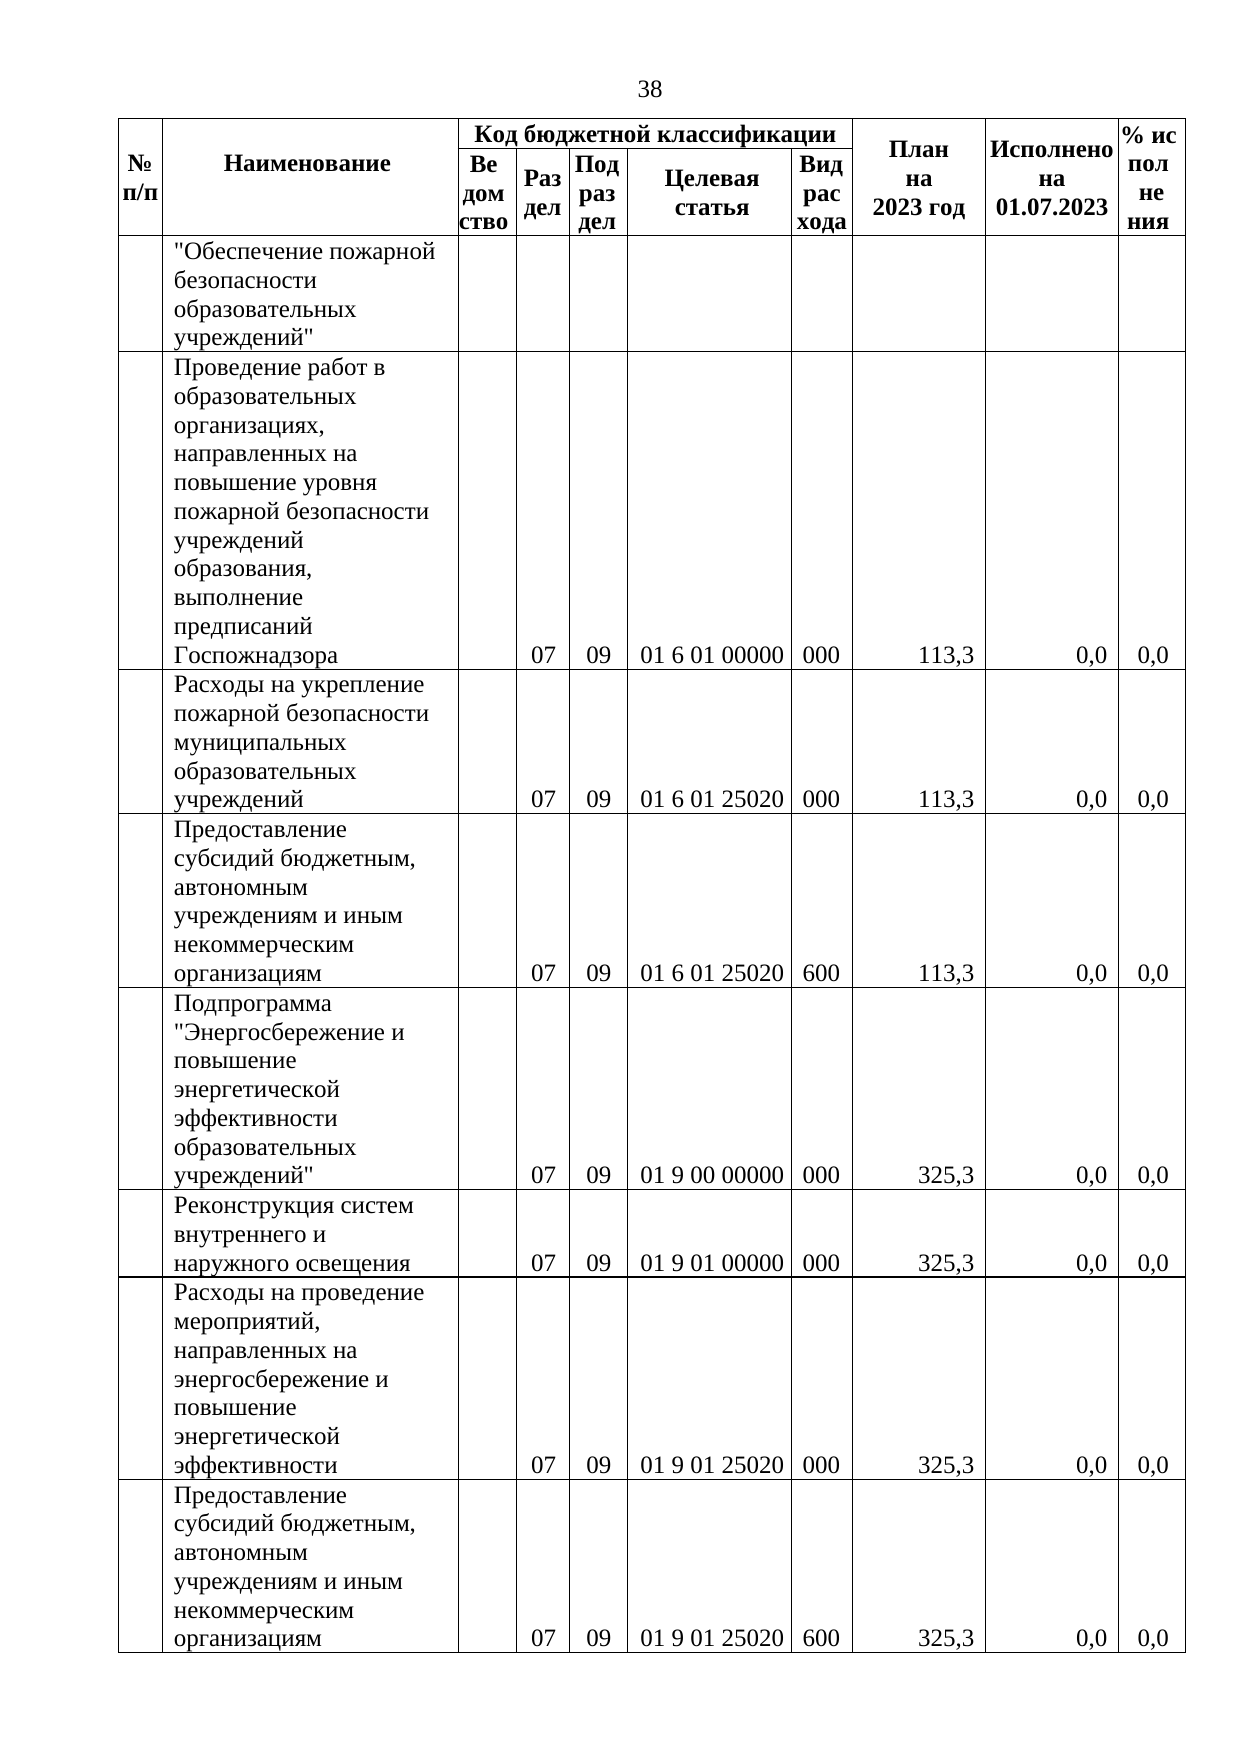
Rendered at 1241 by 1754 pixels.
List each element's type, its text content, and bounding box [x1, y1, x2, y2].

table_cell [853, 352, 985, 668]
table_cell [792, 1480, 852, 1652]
table_cell Вид рас хода [792, 149, 852, 235]
table_header % ис пол не ния [1119, 119, 1185, 235]
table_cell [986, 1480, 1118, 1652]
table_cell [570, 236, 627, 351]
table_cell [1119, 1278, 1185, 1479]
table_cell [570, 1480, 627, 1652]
table_cell Раз дел [517, 149, 569, 235]
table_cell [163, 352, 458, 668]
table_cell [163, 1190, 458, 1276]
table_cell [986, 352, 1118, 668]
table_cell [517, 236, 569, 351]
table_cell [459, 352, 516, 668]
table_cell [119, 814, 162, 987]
table_header План на 2023 год [853, 119, 985, 235]
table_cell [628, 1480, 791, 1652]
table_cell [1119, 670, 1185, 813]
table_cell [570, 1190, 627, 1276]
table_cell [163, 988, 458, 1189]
table_header Код бюджетной классификации [459, 119, 852, 148]
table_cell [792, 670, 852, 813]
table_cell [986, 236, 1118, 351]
table_header Наименование [163, 119, 458, 235]
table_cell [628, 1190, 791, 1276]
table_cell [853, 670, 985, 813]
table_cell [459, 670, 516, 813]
table_cell Ве дом ство [459, 149, 516, 235]
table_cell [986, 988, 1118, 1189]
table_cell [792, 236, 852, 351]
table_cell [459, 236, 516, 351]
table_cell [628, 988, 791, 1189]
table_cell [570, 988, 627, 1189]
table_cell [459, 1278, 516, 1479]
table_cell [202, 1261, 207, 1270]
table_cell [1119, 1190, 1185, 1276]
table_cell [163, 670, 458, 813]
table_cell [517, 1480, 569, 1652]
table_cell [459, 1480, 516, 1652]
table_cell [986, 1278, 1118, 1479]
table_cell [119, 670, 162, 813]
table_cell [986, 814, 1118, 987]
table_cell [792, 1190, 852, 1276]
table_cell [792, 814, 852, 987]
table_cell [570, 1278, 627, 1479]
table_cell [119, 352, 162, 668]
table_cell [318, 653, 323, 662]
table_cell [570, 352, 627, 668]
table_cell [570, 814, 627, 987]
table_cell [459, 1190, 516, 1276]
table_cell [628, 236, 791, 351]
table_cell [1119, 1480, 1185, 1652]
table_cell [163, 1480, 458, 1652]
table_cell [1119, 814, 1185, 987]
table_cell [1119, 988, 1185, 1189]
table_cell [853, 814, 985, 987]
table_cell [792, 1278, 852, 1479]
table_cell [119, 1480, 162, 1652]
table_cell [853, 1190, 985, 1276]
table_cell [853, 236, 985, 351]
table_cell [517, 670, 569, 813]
table_cell Целевая статья [628, 149, 791, 235]
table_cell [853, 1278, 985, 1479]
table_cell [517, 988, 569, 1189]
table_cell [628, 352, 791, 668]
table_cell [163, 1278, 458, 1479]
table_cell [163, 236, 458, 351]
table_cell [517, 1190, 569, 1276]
table_cell Подраз дел [570, 149, 627, 235]
table_header Исполнено на 01.07.2023 [986, 119, 1118, 235]
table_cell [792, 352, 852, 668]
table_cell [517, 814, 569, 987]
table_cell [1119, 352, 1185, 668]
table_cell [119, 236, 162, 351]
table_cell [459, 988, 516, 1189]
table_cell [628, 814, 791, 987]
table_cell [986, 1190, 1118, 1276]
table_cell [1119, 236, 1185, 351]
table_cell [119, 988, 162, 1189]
table_header № п/п [119, 119, 162, 235]
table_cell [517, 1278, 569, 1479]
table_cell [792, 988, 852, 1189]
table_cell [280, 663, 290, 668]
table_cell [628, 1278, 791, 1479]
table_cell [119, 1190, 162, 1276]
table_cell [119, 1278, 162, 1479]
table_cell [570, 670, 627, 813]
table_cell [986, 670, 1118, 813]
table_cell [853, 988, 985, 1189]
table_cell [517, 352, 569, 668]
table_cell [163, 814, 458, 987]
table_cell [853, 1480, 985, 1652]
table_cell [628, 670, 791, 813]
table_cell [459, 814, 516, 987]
